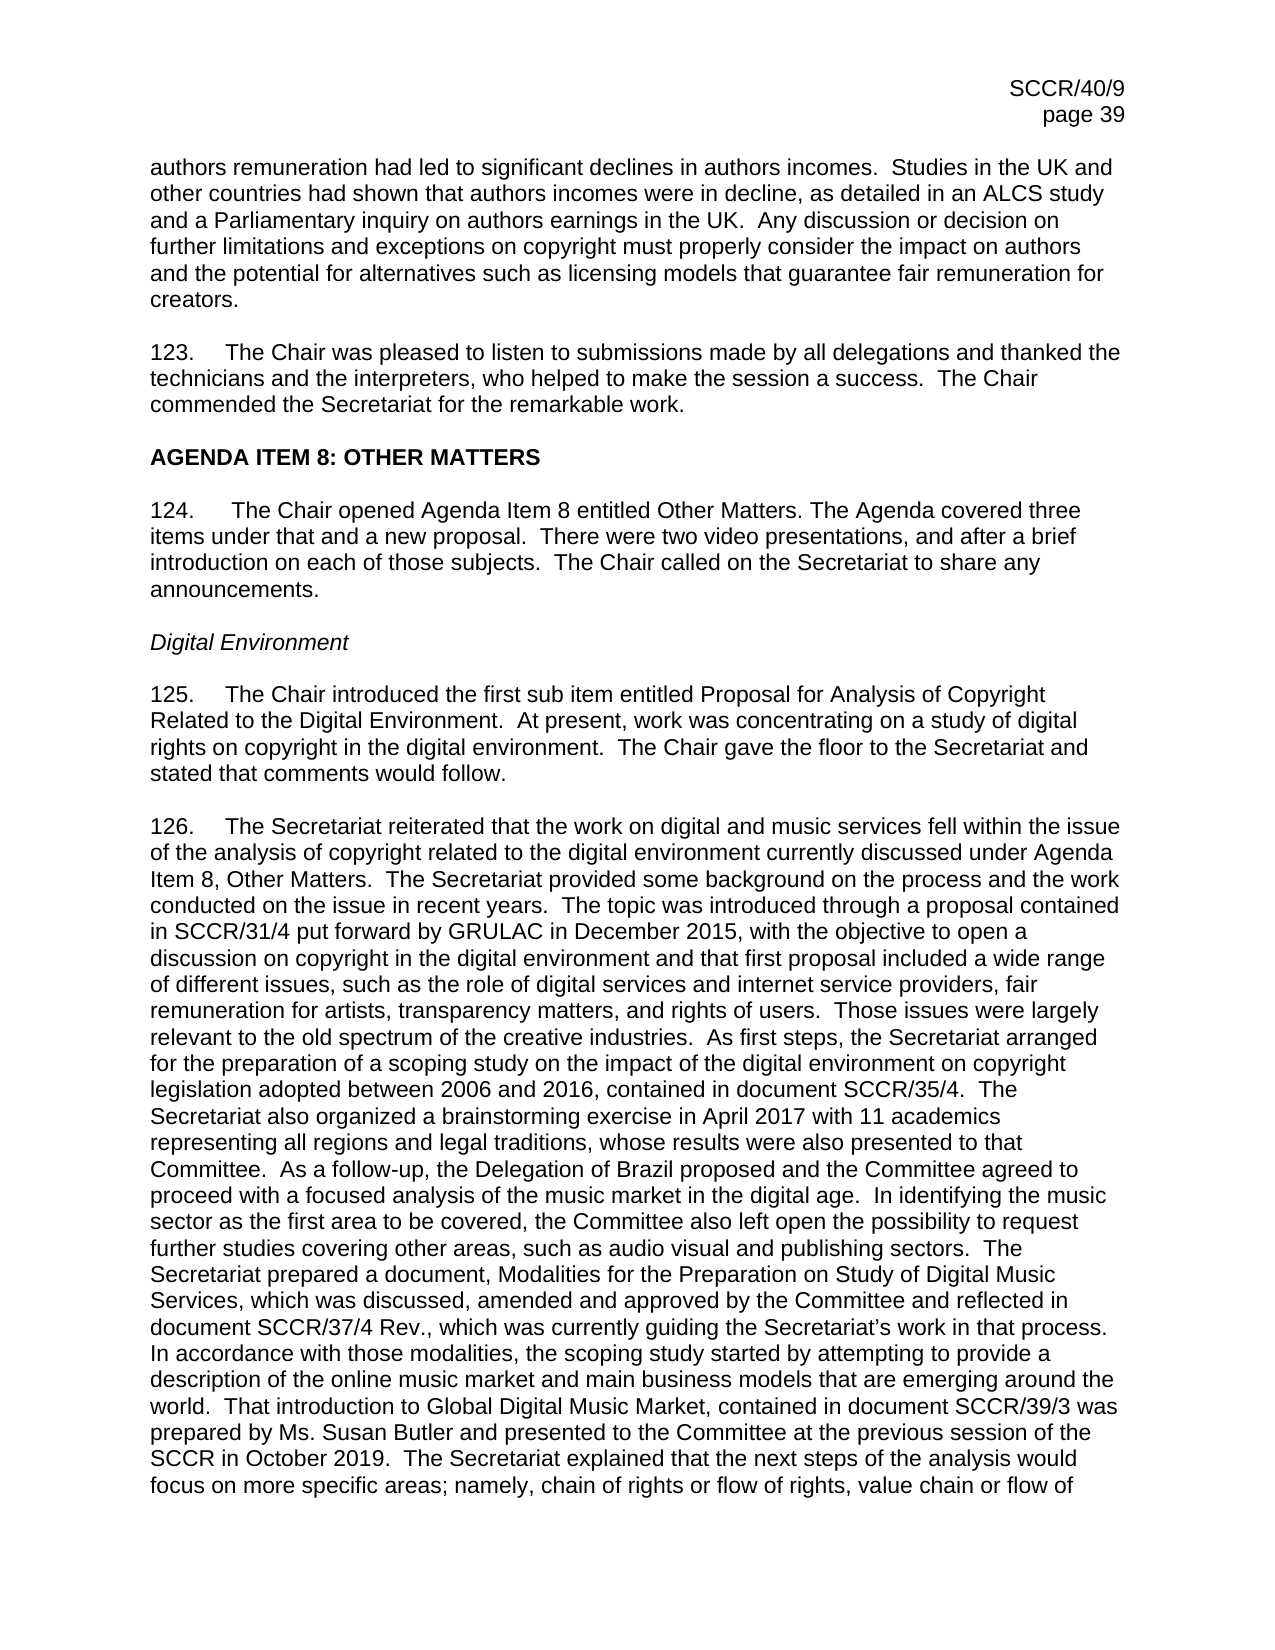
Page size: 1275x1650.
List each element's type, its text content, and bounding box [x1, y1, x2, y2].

text Digital Environment [150, 628, 1125, 655]
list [150, 154, 1125, 312]
list The Chair was pleased to listen to submissions made by all delegations and thanked the technicians and the interpreters, who helped to make the session a success. The Chair commended the Secretariat for the remarkable work. [150, 338, 1125, 418]
text AGENDA ITEM 8: OTHER MATTERS [150, 444, 1125, 470]
list The Chair opened Agenda Item 8 entitled Other Matters. The Agenda covered three items under that and a new proposal. There were two video presentations, and after a brief introduction on each of those subjects. The Chair called on the Secretariat to share any announcements. [150, 497, 1125, 602]
list The Chair introduced the first sub item entitled Proposal for Analysis of Copyright Related to the Digital Environment. At present, work was concentrating on a study of digital rights on copyright in the digital environment. The Chair gave the floor to the Secretariat and stated that comments would follow. [150, 681, 1125, 787]
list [150, 813, 1125, 1498]
